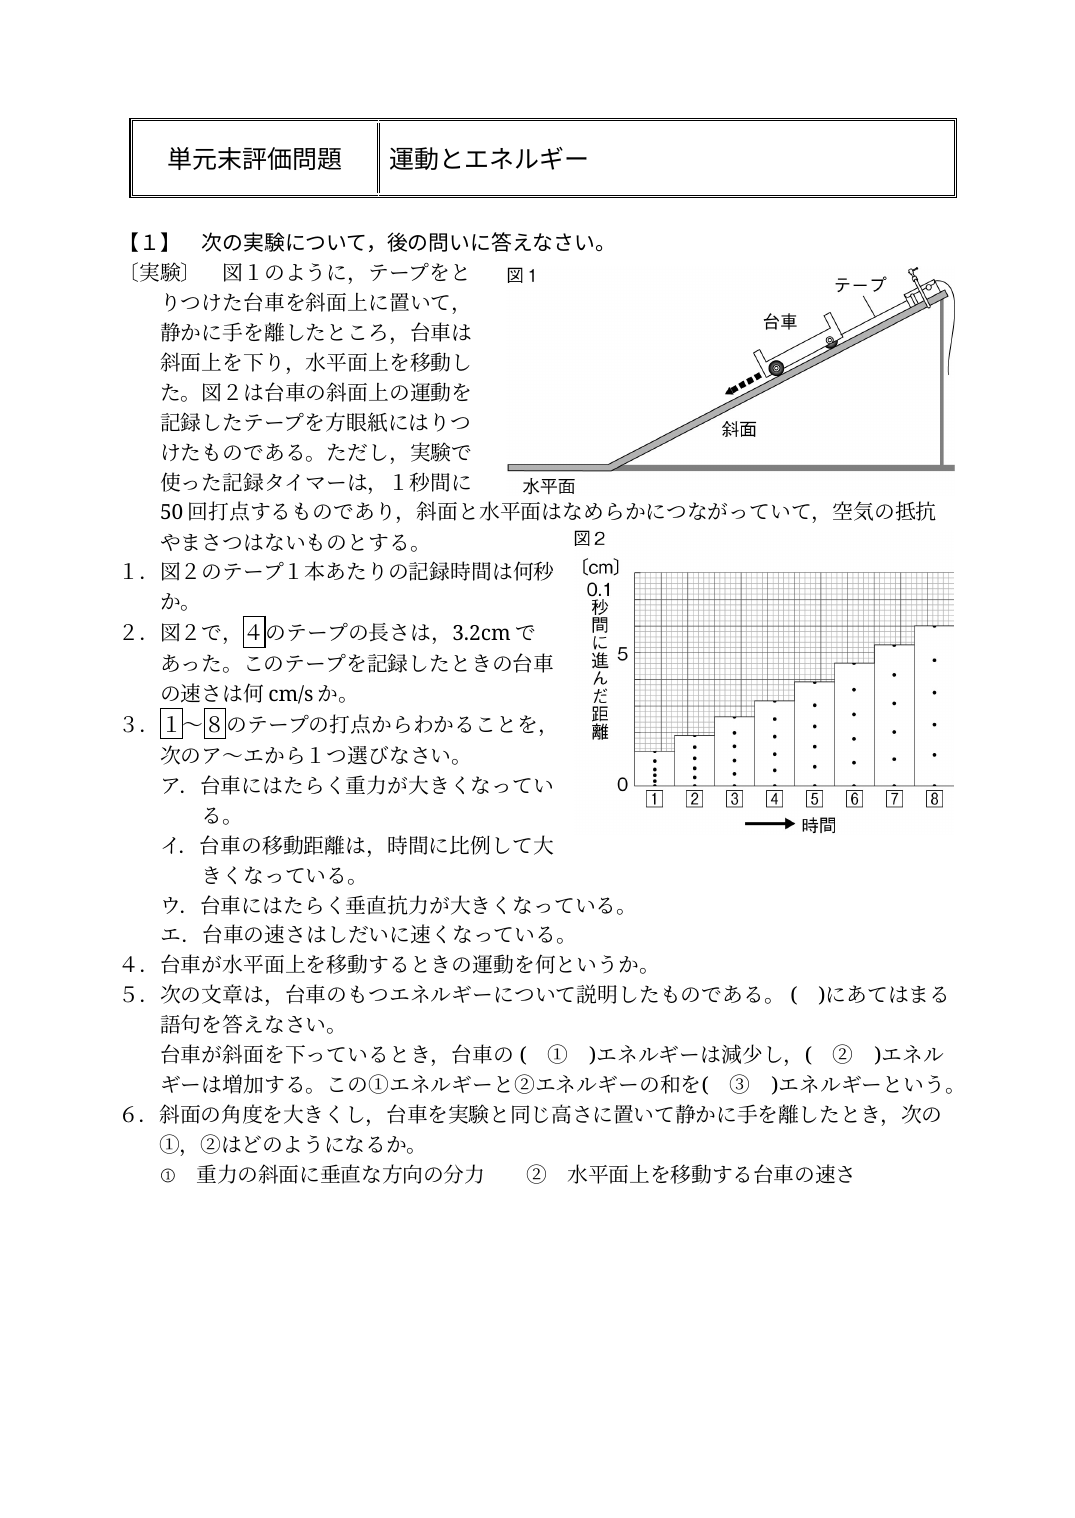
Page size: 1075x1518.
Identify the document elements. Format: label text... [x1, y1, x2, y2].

table_header 運動とエネルギー [378, 121, 954, 195]
text ５．次の文章は，台車のもつエネルギーについて説明したものである。 ( )にあてはまる語句を答えなさい。 [118, 979, 957, 1039]
text ２．図２で，４のテープの長さは，3.2cmであった。このテープを記録したときの台車の速さは何cm/sか。 [118, 616, 573, 708]
text ３．１～８のテープの打点からわかることを，次のア～エから１つ選びなさい。 [118, 708, 573, 769]
text イ．台車の移動距離は，時間に比例して大きくなっている。 [160, 829, 957, 889]
text エ．台車の速さはしだいに速くなっている。 [160, 919, 957, 949]
text ① 重力の斜面に垂直な方向の分力 ② 水平面上を移動する台車の速さ [160, 1159, 957, 1189]
text １．図２のテープ１本あたりの記録時間は何秒か。 [118, 556, 573, 616]
text 【１】 次の実験について，後の問いに答えなさい。 [118, 226, 957, 257]
text ア．台車にはたらく重力が大きくなっている。 [160, 769, 573, 829]
text ウ．台車にはたらく垂直抗力が大きくなっている。 [160, 889, 957, 919]
text 台車が斜面を下っているとき，台車の ( ① )エネルギーは減少し，( ② )エネルギーは増加する。この①エネルギーと②エネルギーの和を( ③ )エネルギーという。 [160, 1039, 957, 1099]
text ６．斜面の角度を大きくし，台車を実験と同じ高さに置いて静かに手を離したとき，次の①，②はどのようになるか。 [118, 1099, 957, 1159]
table_header 単元末評価問題 [133, 121, 378, 195]
picture [573, 530, 954, 835]
text ４．台車が水平面上を移動するときの運動を何というか。 [118, 949, 957, 979]
picture [506, 266, 955, 496]
